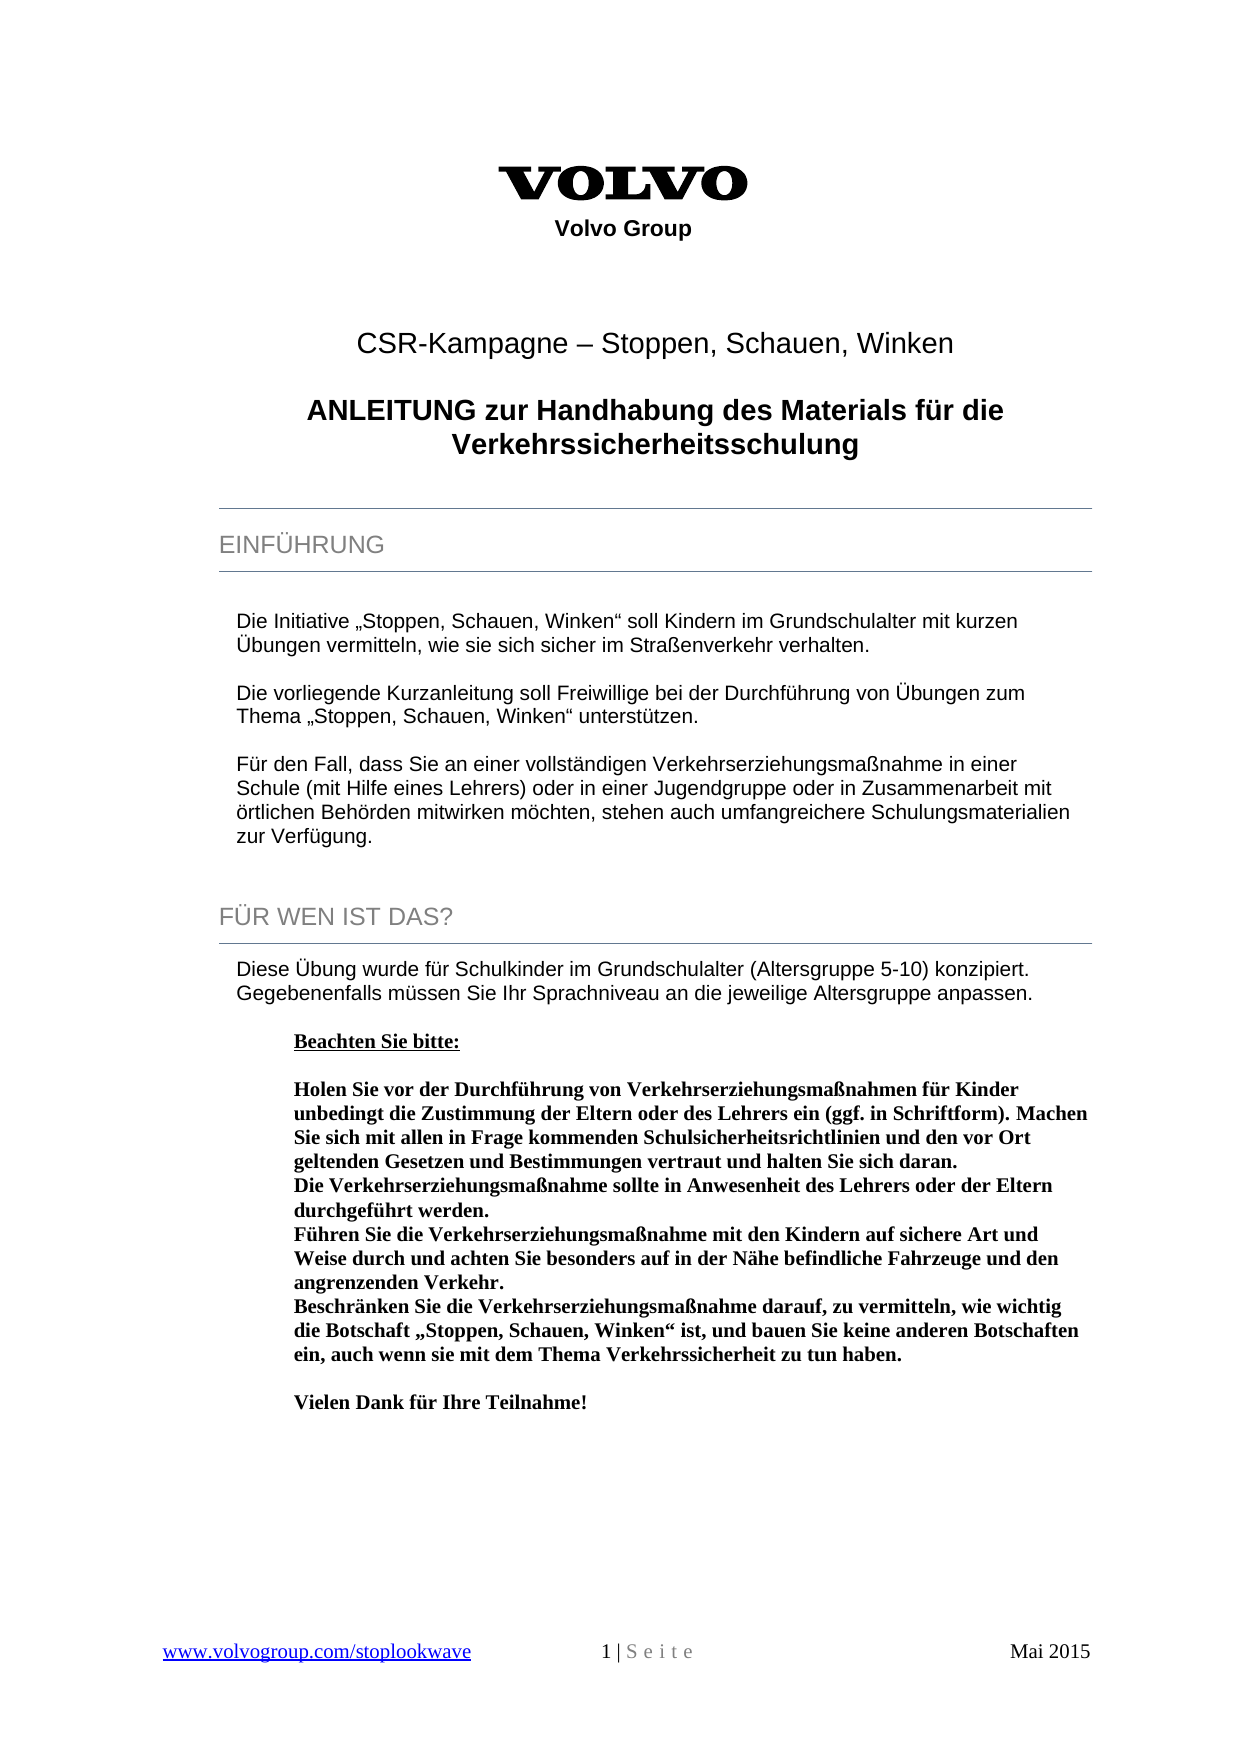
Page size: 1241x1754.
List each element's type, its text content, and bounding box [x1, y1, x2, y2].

text Die vorliegende Kurzanleitung soll Freiwillige bei der Durchführung von Übungen zum Thema „Stoppen, Schauen, Winken“ unterstützen. [236, 680, 1075, 728]
text Holen Sie vor der Durchführung von Verkehrserziehungsmaßnahmen für Kinder unbedingt die Zustimmung der Eltern oder des Lehrers ein (ggf. in Schriftform). Machen Sie sich mit allen in Frage kommenden Schulsicherheitsrichtlinien und den vor Ort geltenden Gesetzen und Bestimmungen vertraut und halten Sie sich daran. [293, 1077, 1092, 1173]
text Die Initiative „Stoppen, Schauen, Winken“ soll Kindern im Grundschulalter mit kurzen Übungen vermitteln, wie sie sich sicher im Straßenverkehr verhalten. [236, 608, 1075, 656]
text Führen Sie die Verkehrserziehungsmaßnahme mit den Kindern auf sichere Art und Weise durch und achten Sie besonders auf in der Nähe befindliche Fahrzeuge und den angrenzenden Verkehr. [293, 1222, 1092, 1294]
text FÜR WEN IST DAS? [218, 902, 1092, 944]
text Beachten Sie bitte: [293, 1029, 1092, 1053]
text Vielen Dank für Ihre Teilnahme! [293, 1390, 1092, 1414]
text Diese Übung wurde für Schulkinder im Grundschulalter (Altersgruppe 5-10) konzipiert. Gegebenenfalls müssen Sie Ihr Sprachniveau an die jeweilige Altersgruppe anpassen. [236, 957, 1075, 1005]
text Für den Fall, dass Sie an einer vollständigen Verkehrserziehungsmaßnahme in einer Schule (mit Hilfe eines Lehrers) oder in einer Jugendgruppe oder in Zusammenarbeit mit örtlichen Behörden mitwirken möchten, stehen auch umfangreichere Schulungsmaterialien zur Verfügung. [236, 752, 1075, 848]
text ANLEITUNG zur Handhabung des Materials für die Verkehrssicherheitsschulung [218, 393, 1092, 460]
text CSR-Kampagne – Stoppen, Schauen, Winken [218, 326, 1092, 360]
text Die Verkehrserziehungsmaßnahme sollte in Anwesenheit des Lehrers oder der Eltern durchgeführt werden. [293, 1173, 1092, 1222]
text Beschränken Sie die Verkehrserziehungsmaßnahme darauf, zu vermitteln, wie wichtig die Botschaft „Stoppen, Schauen, Winken“ ist, und bauen Sie keine anderen Botschaften ein, auch wenn sie mit dem Thema Verkehrssicherheit zu tun haben. [293, 1294, 1092, 1366]
text EINFÜHRUNG [218, 530, 1092, 572]
